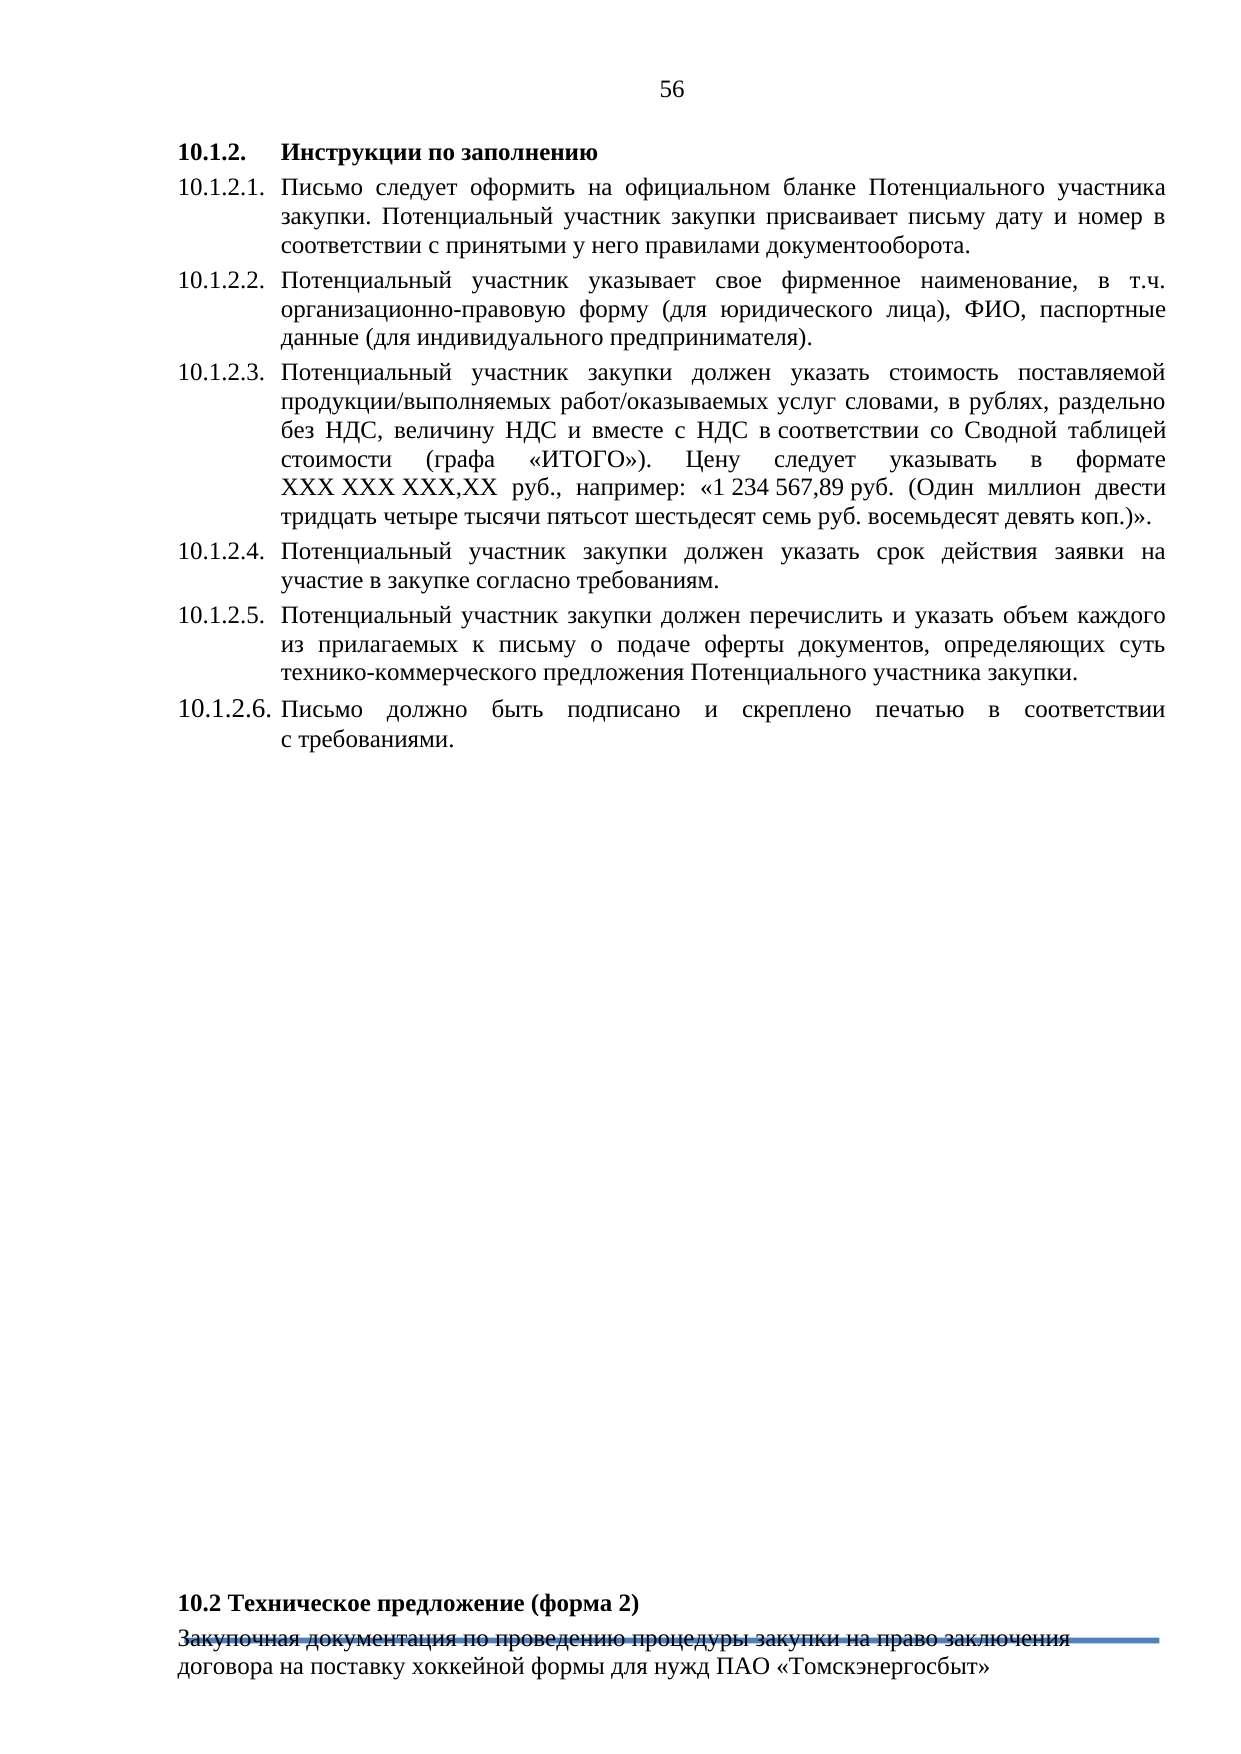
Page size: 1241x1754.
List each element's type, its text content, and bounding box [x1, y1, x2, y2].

list Потенциальный участник закупки должен перечислить и указать объем каждого из прилагаемых к письму о подаче оферты документов, определяющих суть технико-коммерческого предложения Потенциального участника закупки. [177, 600, 1167, 686]
text 10.2 Техническое предложение (форма 2) [177, 1588, 1167, 1616]
list Письмо следует оформить на официальном бланке Потенциального участника закупки. Потенциальный участник закупки присваивает письму дату и номер в соответствии с принятыми у него правилами документооборота. [177, 172, 1167, 259]
list Потенциальный участник закупки должен указать срок действия заявки на участие в закупке согласно требованиям. [177, 536, 1167, 594]
list Письмо должно быть подписано и скреплено печатью в соответствии с требованиями. [177, 692, 1167, 752]
list Потенциальный участник закупки должен указать стоимость поставляемой продукции/выполняемых работ/оказываемых услуг словами, в рублях, раздельно без НДС, величину НДС и вместе с НДС в соответствии со Сводной таблицей стоимости (графа «ИТОГО»). Цену следует указывать в формате ХХХ ХХХ ХХХ,ХХ руб., например: «1 234 567,89 руб. (Один миллион двести тридцать четыре тысячи пятьсот шестьдесят семь руб. восемьдесят девять коп.)». [177, 357, 1167, 530]
list Инструкции по заполнению [177, 137, 1167, 166]
list Потенциальный участник указывает свое фирменное наименование, в т.ч. организационно-правовую форму (для юридического лица), ФИО, паспортные данные (для индивидуального предпринимателя). [177, 265, 1167, 351]
